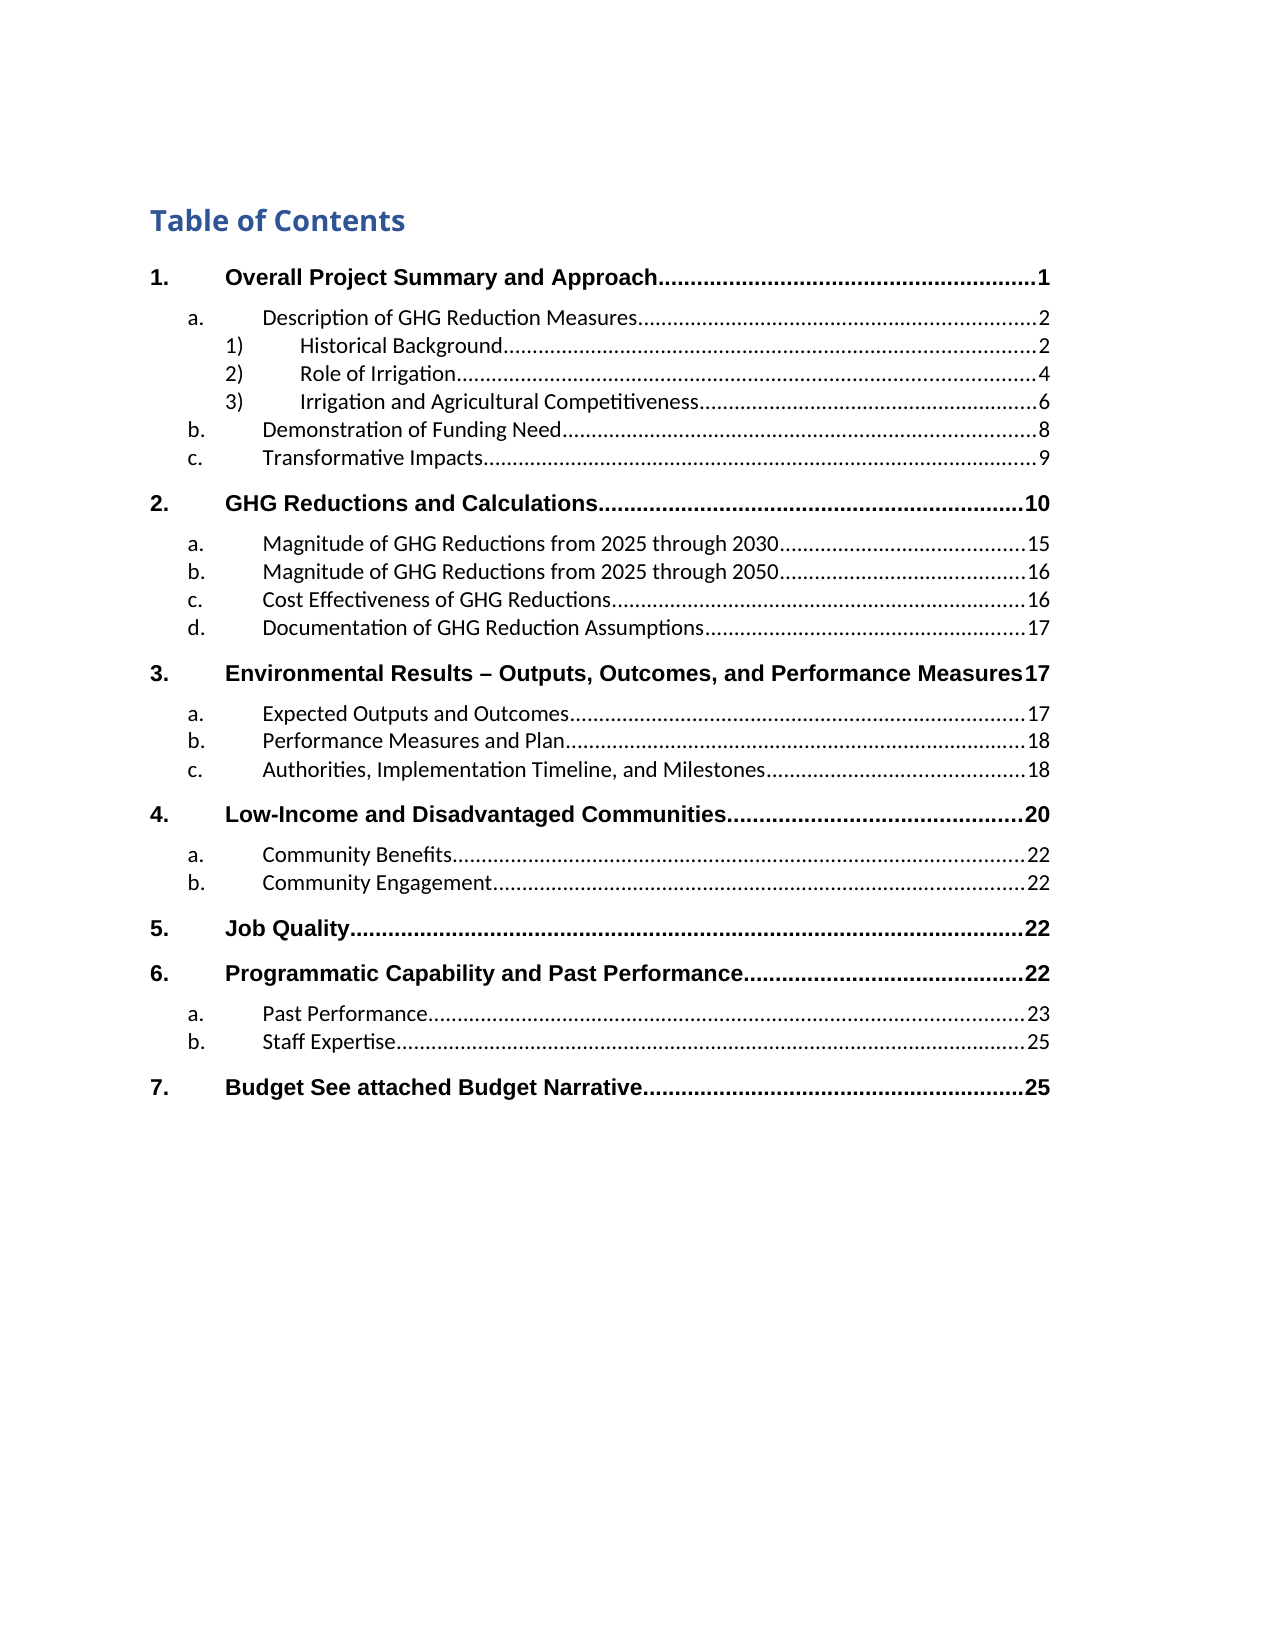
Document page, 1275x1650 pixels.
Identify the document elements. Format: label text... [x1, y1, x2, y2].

text b. Demonstration of Funding Need 8 [187, 415, 1125, 443]
text 2) Role of Irrigation 4 [225, 359, 1125, 387]
subtitle Table of Contents [150, 200, 1125, 240]
text a. Expected Outputs and Outcomes 17 [187, 699, 1125, 727]
text 4. Low-Income and Disadvantaged Communities 20 [150, 801, 1125, 828]
text d. Documentation of GHG Reduction Assumptions 17 [187, 613, 1125, 641]
text 7. Budget See attached Budget Narrative. 25 [150, 1074, 1125, 1100]
text 2. GHG Reductions and Calculations 10 [150, 490, 1125, 516]
text 6. Programmatic Capability and Past Performance 22 [150, 960, 1125, 987]
text a. Past Performance 23 [187, 999, 1125, 1027]
text 1) Historical Background 2 [225, 331, 1125, 359]
text 1. Overall Project Summary and Approach 1 [150, 264, 1125, 291]
text 5. Job Quality 22 [150, 915, 1125, 941]
text b. Staff Expertise 25 [187, 1027, 1125, 1055]
text c. Transformative Impacts 9 [187, 443, 1125, 471]
text b. Performance Measures and Plan 18 [187, 727, 1125, 755]
text b. Magnitude of GHG Reductions from 2025 through 2050 16 [187, 557, 1125, 585]
text b. Community Engagement 22 [187, 868, 1125, 896]
text a. Description of GHG Reduction Measures 2 [187, 303, 1125, 331]
text 3. Environmental Results – Outputs, Outcomes, and Performance Measures 17 [150, 660, 1125, 686]
text 3) Irrigation and Agricultural Competitiveness 6 [225, 387, 1125, 415]
text a. Community Benefits 22 [187, 840, 1125, 868]
text c. Authorities, Implementation Timeline, and Milestones 18 [187, 755, 1125, 783]
text c. Cost Effectiveness of GHG Reductions 16 [187, 585, 1125, 613]
text a. Magnitude of GHG Reductions from 2025 through 2030 15 [187, 529, 1125, 557]
